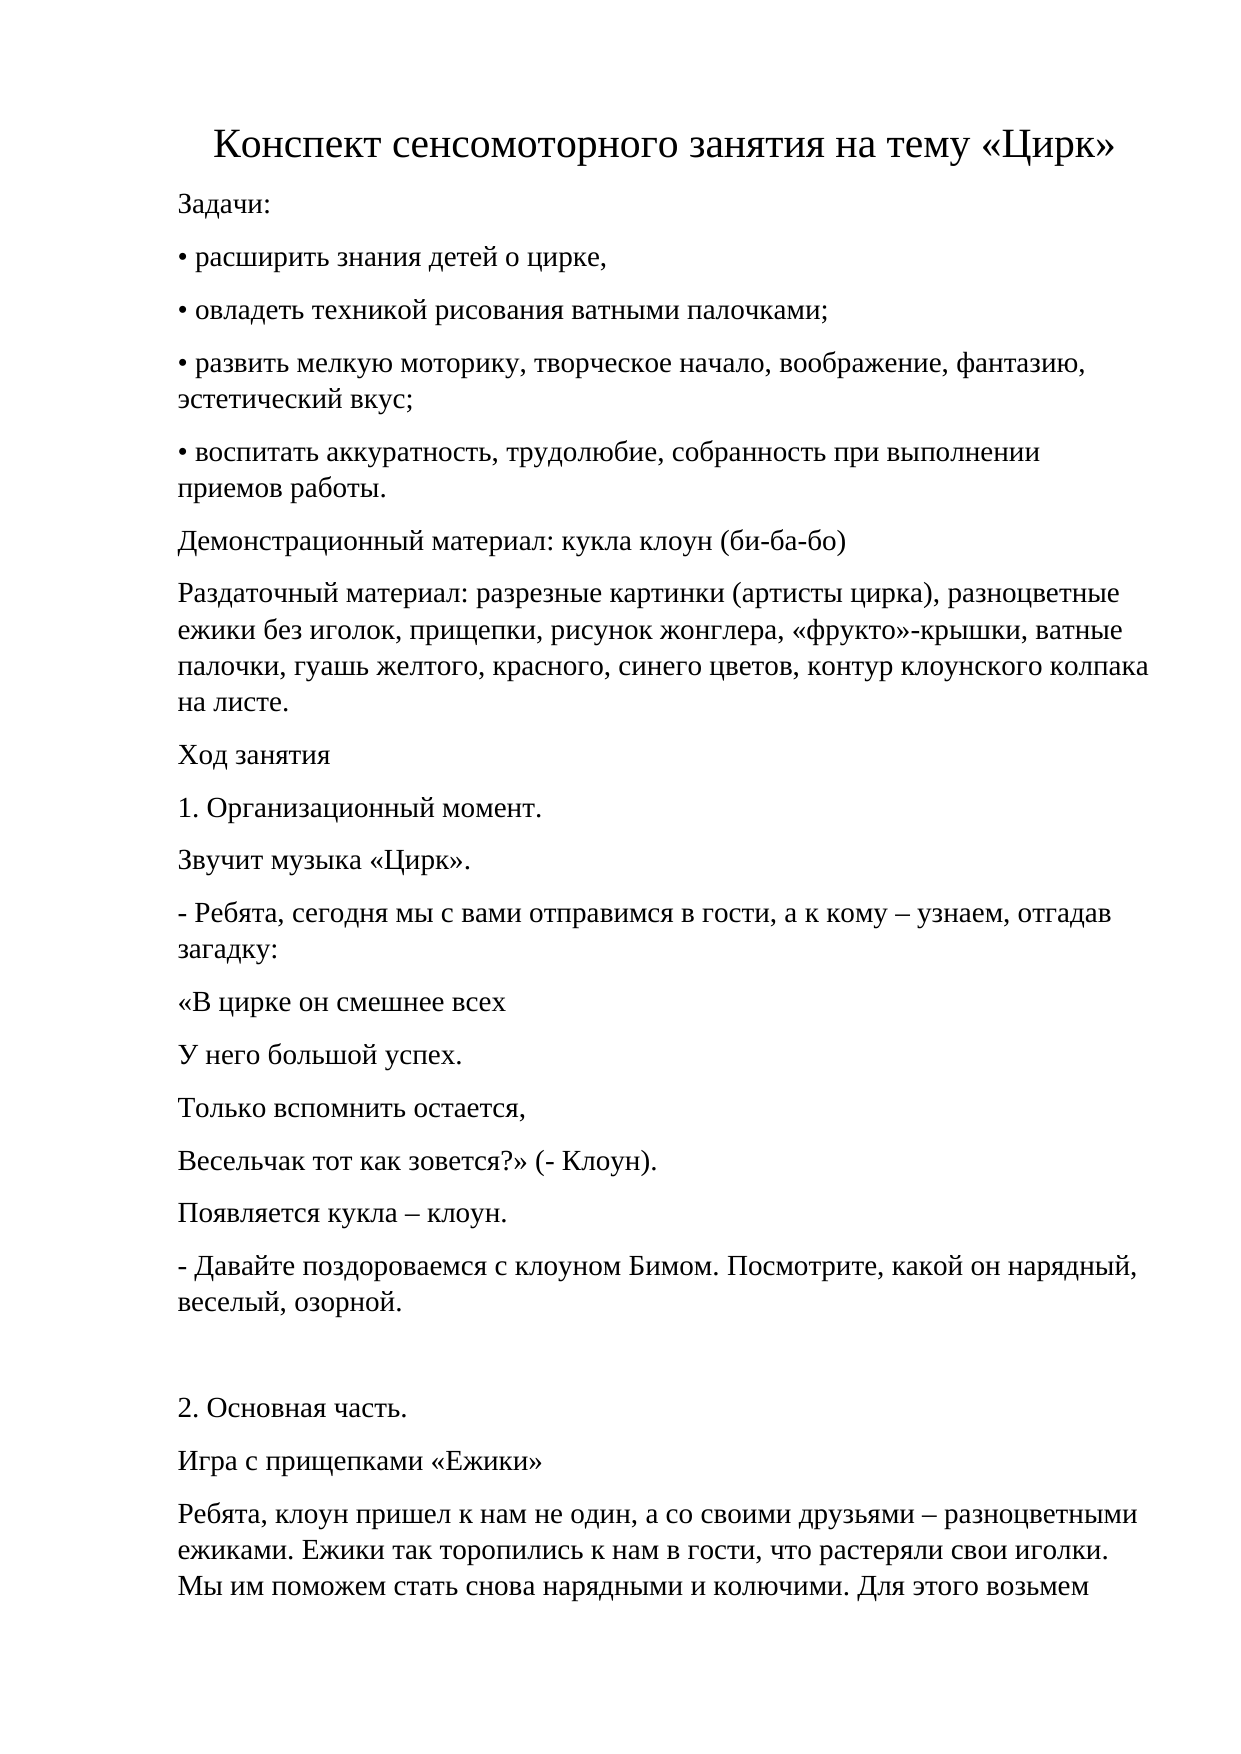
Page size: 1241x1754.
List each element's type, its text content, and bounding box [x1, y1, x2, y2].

text - Давайте поздороваемся с клоуном Бимом. Посмотрите, какой он нарядный, веселый, озорной. [177, 1248, 1152, 1318]
text У него большой успех. [177, 1037, 1152, 1071]
text Весельчак тот как зовется?» (- Клоун). [177, 1143, 1152, 1176]
text Раздаточный материал: разрезные картинки (артисты цирка), разноцветные ежики без иголок, прищепки, рисунок жонглера, «фрукто»-крышки, ватные палочки, гуашь желтого, красного, синего цветов, контур клоунского колпака на листе. [177, 576, 1152, 718]
text • воспитать аккуратность, трудолюбие, собранность при выполнении приемов работы. [177, 434, 1152, 503]
text Появляется кукла – клоун. [177, 1196, 1152, 1229]
text Игра с прищепками «Ежики» [177, 1443, 1152, 1476]
text 2. Основная часть. [177, 1390, 1152, 1424]
text «В цирке он смешнее всех [177, 984, 1152, 1018]
text Звучит музыка «Цирк». [177, 842, 1152, 876]
text 1. Организационный момент. [177, 790, 1152, 823]
text - Ребята, сегодня мы с вами отправимся в гости, а к кому – узнаем, отгадав загадку: [177, 895, 1152, 965]
text • развить мелкую моторику, творческое начало, воображение, фантазию, эстетический вкус; [177, 345, 1152, 414]
text Конспект сенсомоторного занятия на тему «Цирк» [177, 118, 1152, 166]
text Ход занятия [177, 737, 1152, 770]
text • овладеть техникой рисования ватными палочками; [177, 292, 1152, 326]
text Задачи: [177, 186, 1152, 220]
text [177, 1496, 1152, 1602]
text • расширить знания детей о цирке, [177, 239, 1152, 273]
text Только вспомнить остается, [177, 1090, 1152, 1123]
text Демонстрационный материал: кукла клоун (би-ба-бо) [177, 523, 1152, 556]
